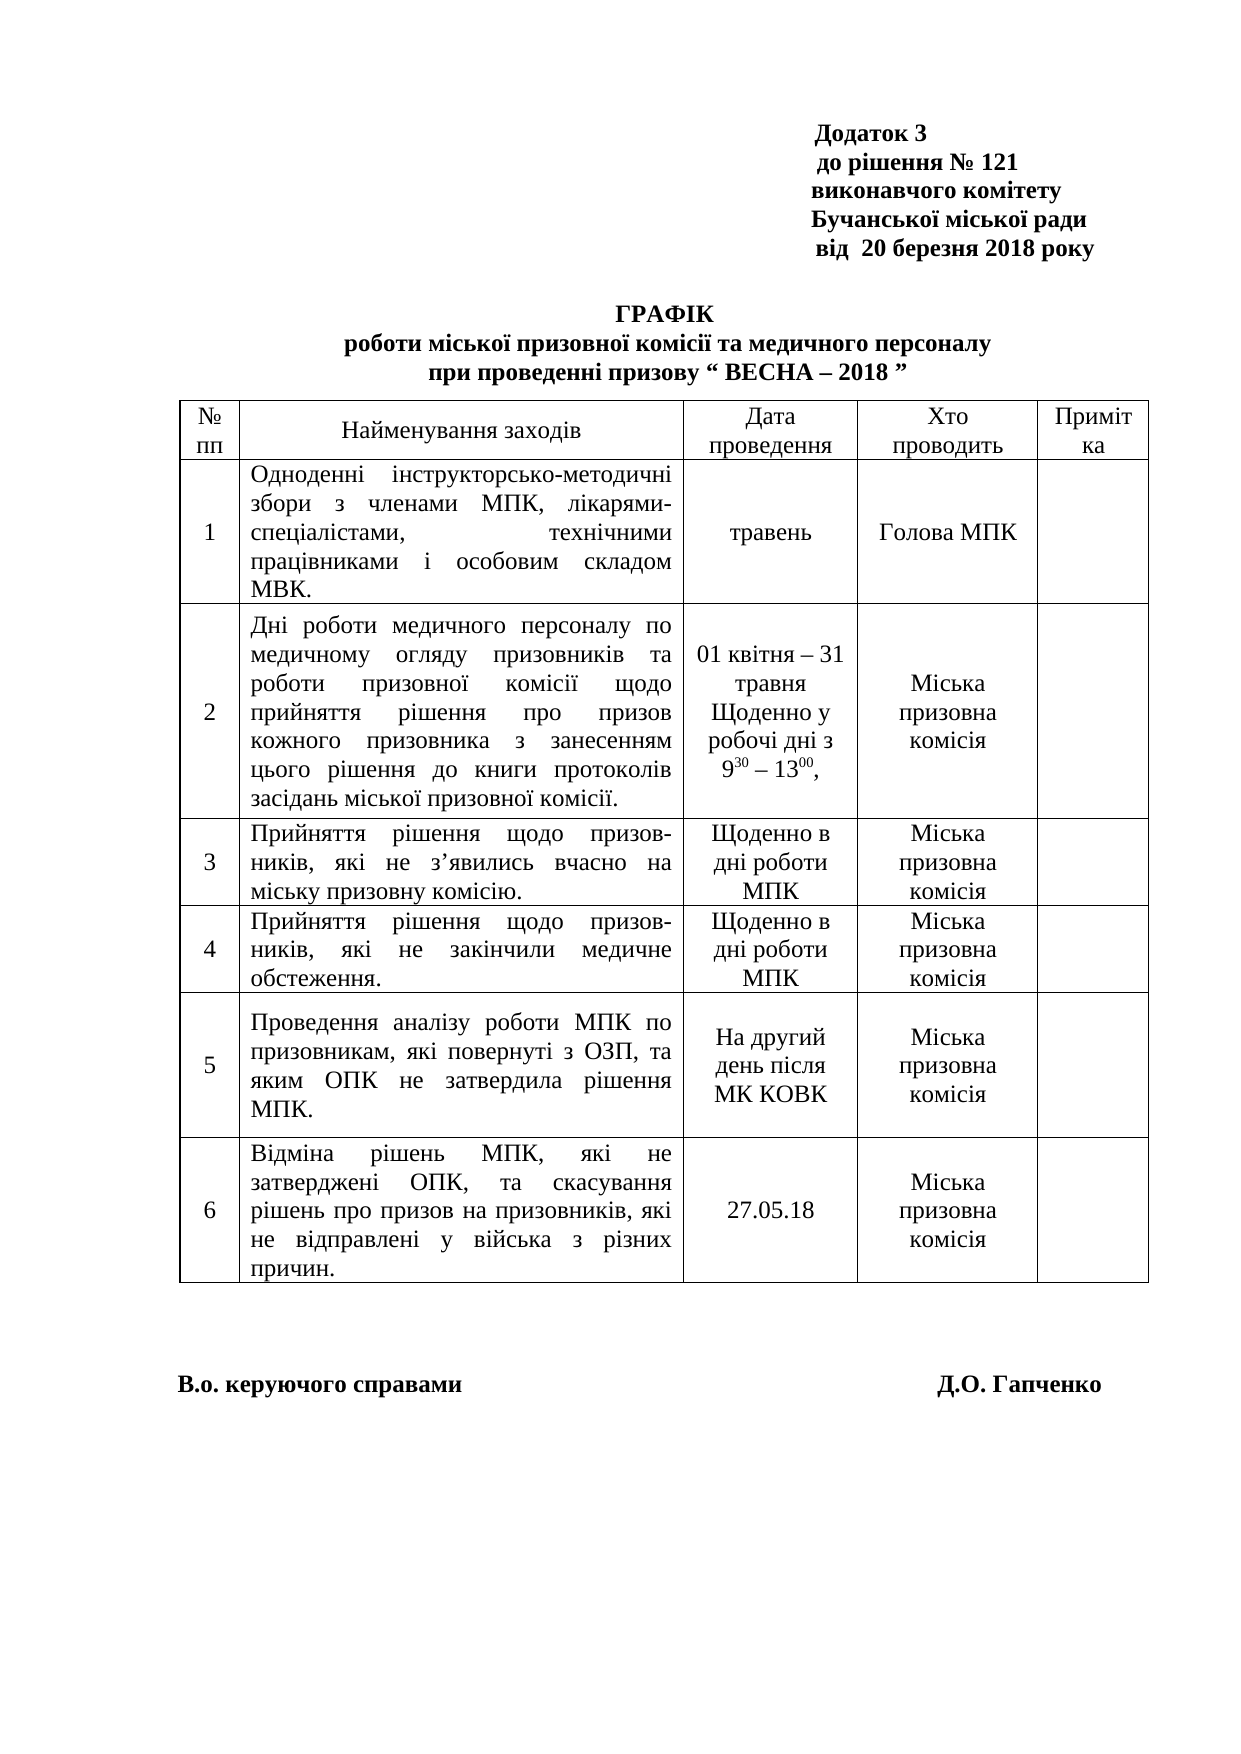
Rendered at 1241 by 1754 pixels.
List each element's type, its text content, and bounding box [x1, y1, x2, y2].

table_header Хто проводить [858, 401, 1037, 458]
table_cell 2 [181, 604, 239, 817]
table_cell [1038, 906, 1148, 992]
table_cell 5 [181, 993, 239, 1137]
text роботи міської призовної комісії та медичного персоналу [177, 328, 1152, 357]
table_cell Міська призовна комісія [858, 604, 1037, 817]
table_cell Міська призовна комісія [858, 993, 1037, 1137]
table_header Примітка [1038, 401, 1148, 458]
text ГРАФІК [177, 299, 1152, 328]
table_cell Щоденно в дні роботи МПК [684, 819, 857, 905]
table_cell 6 [181, 1138, 239, 1282]
text В.о. керуючого справами Д.О. Гапченко [177, 1369, 1152, 1398]
table_header Дата проведення [684, 401, 857, 458]
table_cell 3 [181, 819, 239, 905]
table_cell травень [684, 460, 857, 603]
table_cell Міська призовна комісія [858, 1138, 1037, 1282]
table_cell Прийняття рішення щодо призов-ників, які не з’явились вчасно на міську призовну комісію. [240, 819, 683, 905]
table_cell [1038, 819, 1148, 905]
text Додаток 3 [546, 118, 1152, 147]
table_cell Одноденні інструкторсько-методичні збори з членами МПК, лікарями-спеціалістами, технічними працівниками і особовим складом МВК. [240, 460, 683, 603]
text Бучанської міської ради [177, 204, 1152, 233]
table_cell Проведення аналізу роботи МПК по призовникам, які повернуті з ОЗП, та яким ОПК не затвердила рішення МПК. [240, 993, 683, 1137]
table_cell Міська призовна комісія [858, 819, 1037, 905]
table_cell [1038, 993, 1148, 1137]
table_cell 1 [181, 460, 239, 603]
table_cell [1038, 460, 1148, 603]
table_cell Щоденно в дні роботи МПК [684, 906, 857, 992]
table_cell [1038, 1138, 1148, 1282]
table_cell Міська призовна комісія [858, 906, 1037, 992]
table_cell 01 квітня – 31 травня Щоденно у робочі дні з 930 – 1300, [684, 604, 857, 817]
table_cell Прийняття рішення щодо призов-ників, які не закінчили медичне обстеження. [240, 906, 683, 992]
text виконавчого комітету [177, 176, 1152, 204]
table_cell На другий день після МК КОВК [684, 993, 857, 1137]
table_cell Дні роботи медичного персоналу по медичному огляду призовників та роботи призовної комісії щодо прийняття рішення про призов кожного призовника з занесенням цього рішення до книги протоколів засідань міської призовної комісії. [240, 604, 683, 817]
text від 20 березня 2018 року [177, 233, 1152, 262]
text при проведенні призову “ ВЕСНА – [177, 357, 1152, 386]
table_cell 4 [181, 906, 239, 992]
table_header Найменування заходів [240, 401, 683, 458]
table_cell [1038, 604, 1148, 817]
text до рішення № 121 [177, 147, 1152, 176]
table_cell 27.05.18 [684, 1138, 857, 1282]
table_header № пп [181, 401, 239, 458]
table_cell Відміна рішень МПК, які не затверджені ОПК, та скасування рішень про призов на призовників, які не відправлені у війська з різних причин. [240, 1138, 683, 1282]
table_cell Голова МПК [858, 460, 1037, 603]
